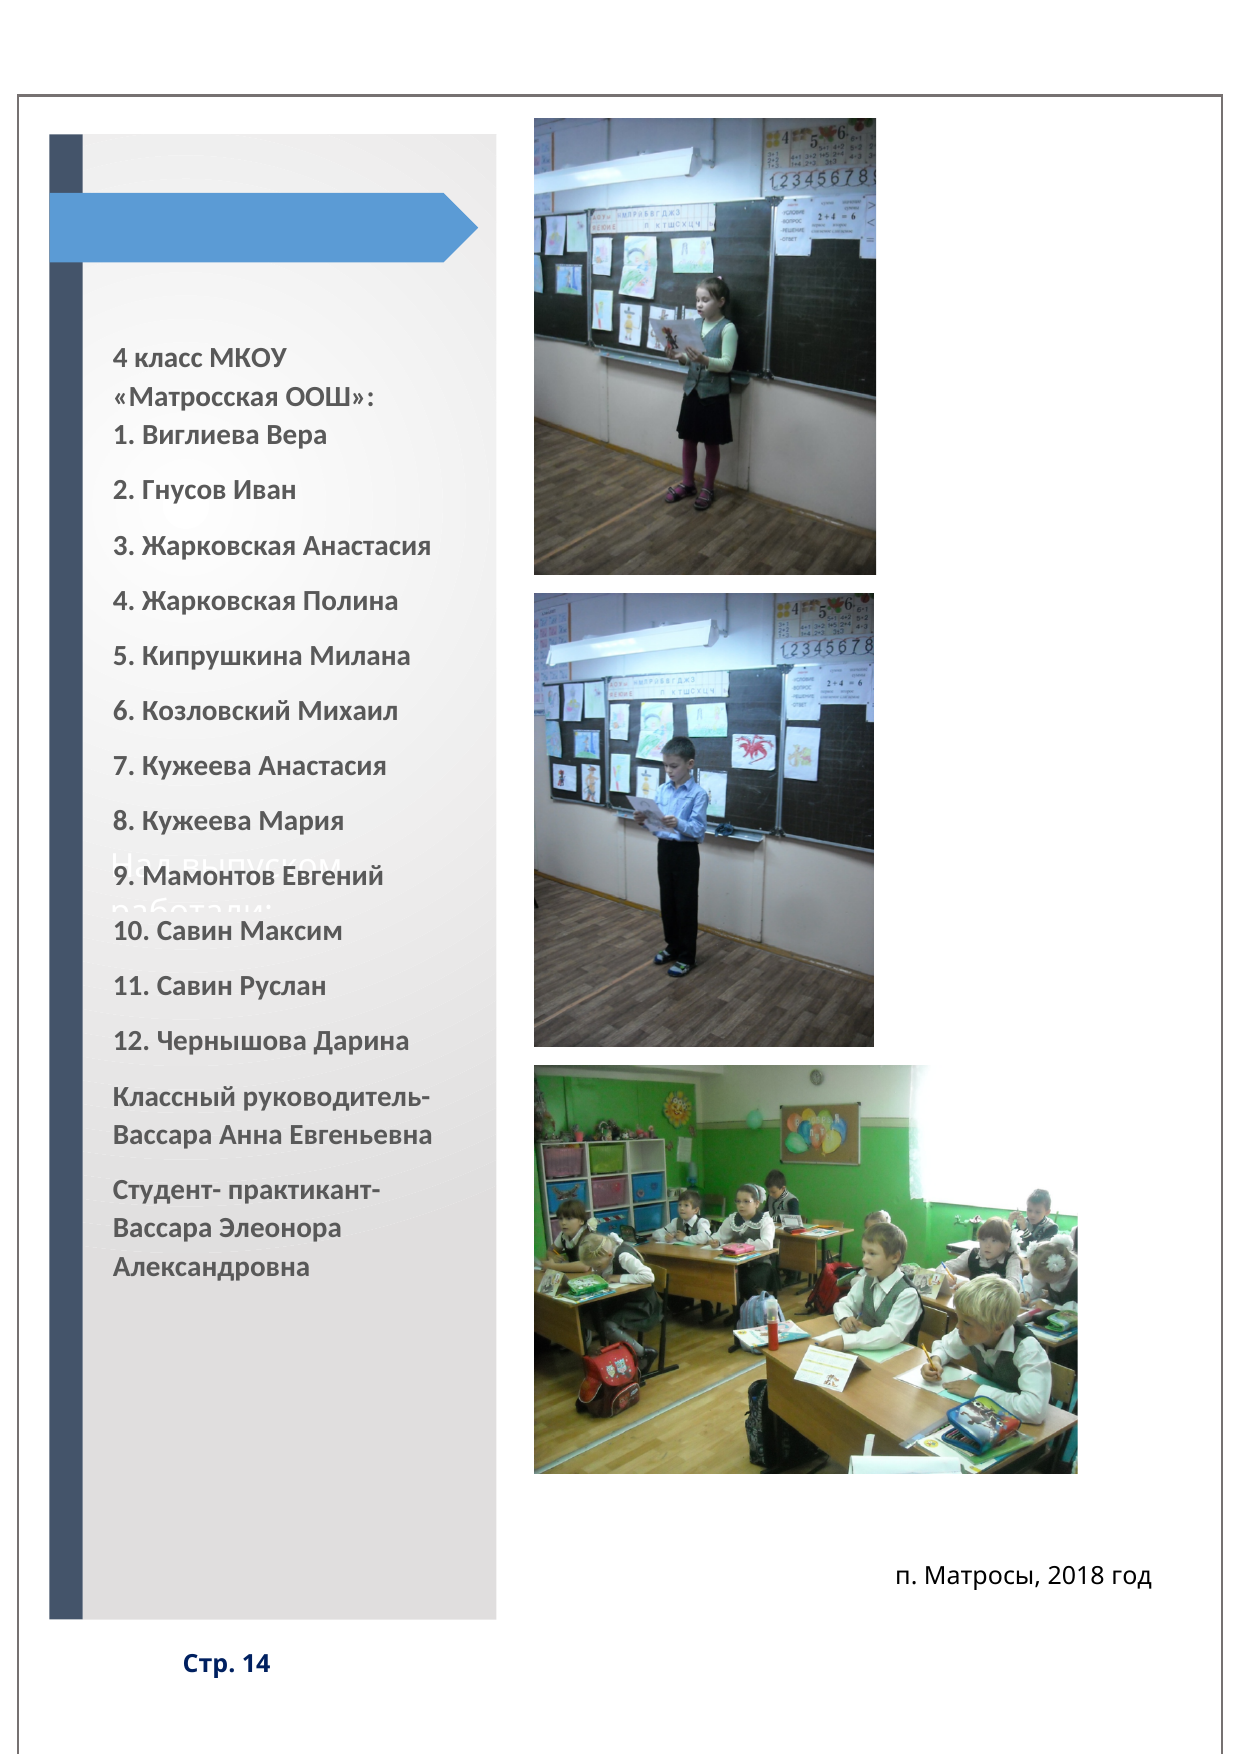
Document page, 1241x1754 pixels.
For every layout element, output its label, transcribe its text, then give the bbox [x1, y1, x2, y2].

picture [534, 593, 874, 1047]
picture [534, 1065, 1078, 1474]
text п. Матросы, 2018 год [497, 1558, 1152, 1592]
picture [534, 118, 877, 575]
